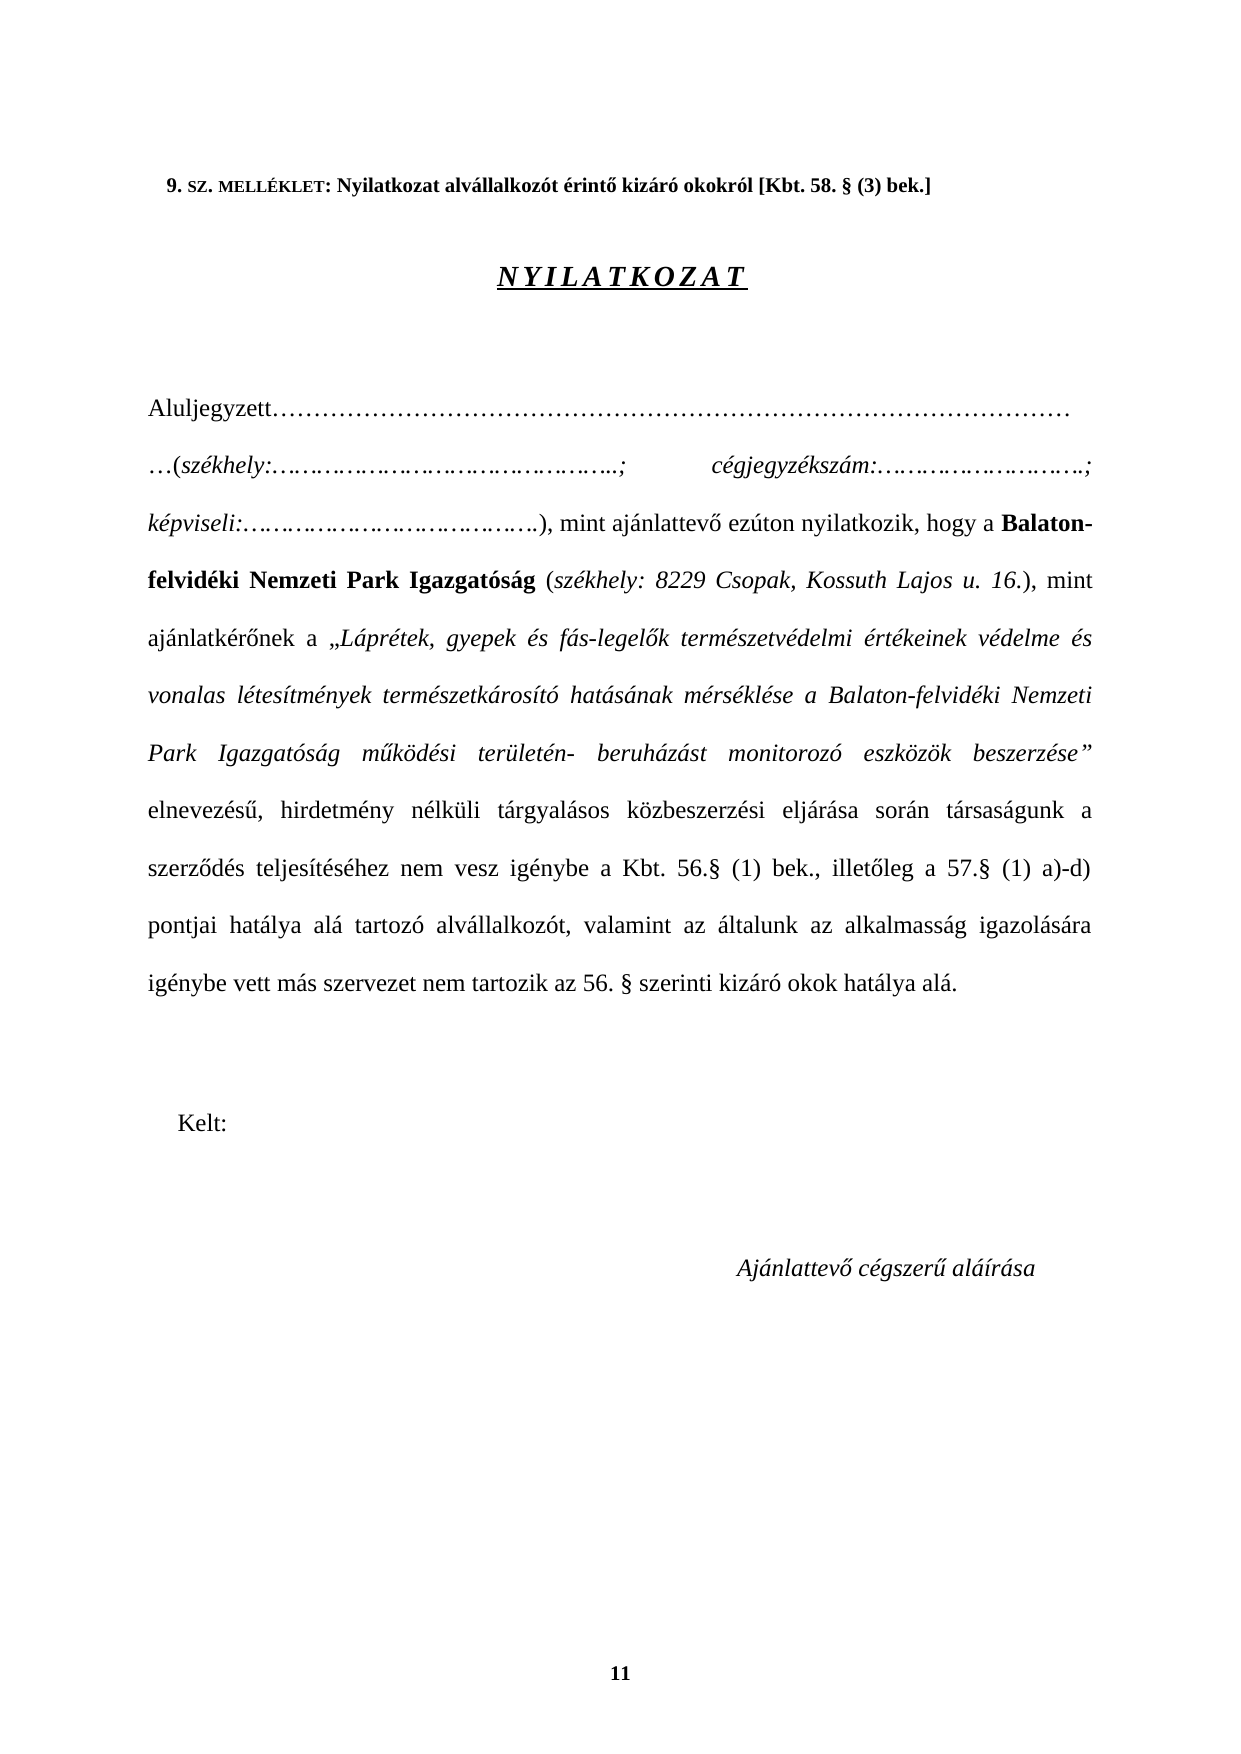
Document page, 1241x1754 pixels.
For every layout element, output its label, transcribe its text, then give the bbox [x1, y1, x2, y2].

text Aluljegyzett………………………………………………………………………………………(székhely:………………………………………..; cégjegyzékszám:……………………….; képviseli:………………………………….), mint ajánlattevő ezúton nyilatkozik, hogy a Balaton-felvidéki Nemzeti Park Igazgatóság (székhely: 8229 Csopak, Kossuth Lajos u. 16.), mint ajánlatkérőnek a „Láprétek, gyepek és fás-legelők természetvédelmi értékeinek védelme és vonalas létesítmények természetkárosító hatásának mérséklése a Balaton-felvidéki Nemzeti Park Igazgatóság működési területén- beruházást monitorozó eszközök beszerzése” elnevezésű, hirdetmény nélküli tárgyalásos közbeszerzési eljárása során társaságunk a szerződés teljesítéséhez nem vesz igénybe a Kbt. 56.§ (1) bek., illetőleg a 57.§ (1) a)-d) pontjai hatálya alá tartozó alvállalkozót, valamint az általunk az alkalmasság igazolására igénybe vett más szervezet nem tartozik az 56. § szerinti kizáró okok hatálya alá. [148, 393, 1093, 996]
text Ajánlattevő cégszerű aláírása [148, 1253, 1093, 1281]
subtitle sz. melléklet: Nyilatkozat alvállalkozót érintő kizáró okokról [Kbt. 58. § (3) bek.] [166, 173, 1093, 197]
text Nyilatkozat [148, 259, 1093, 293]
text Kelt: [177, 1108, 1093, 1136]
